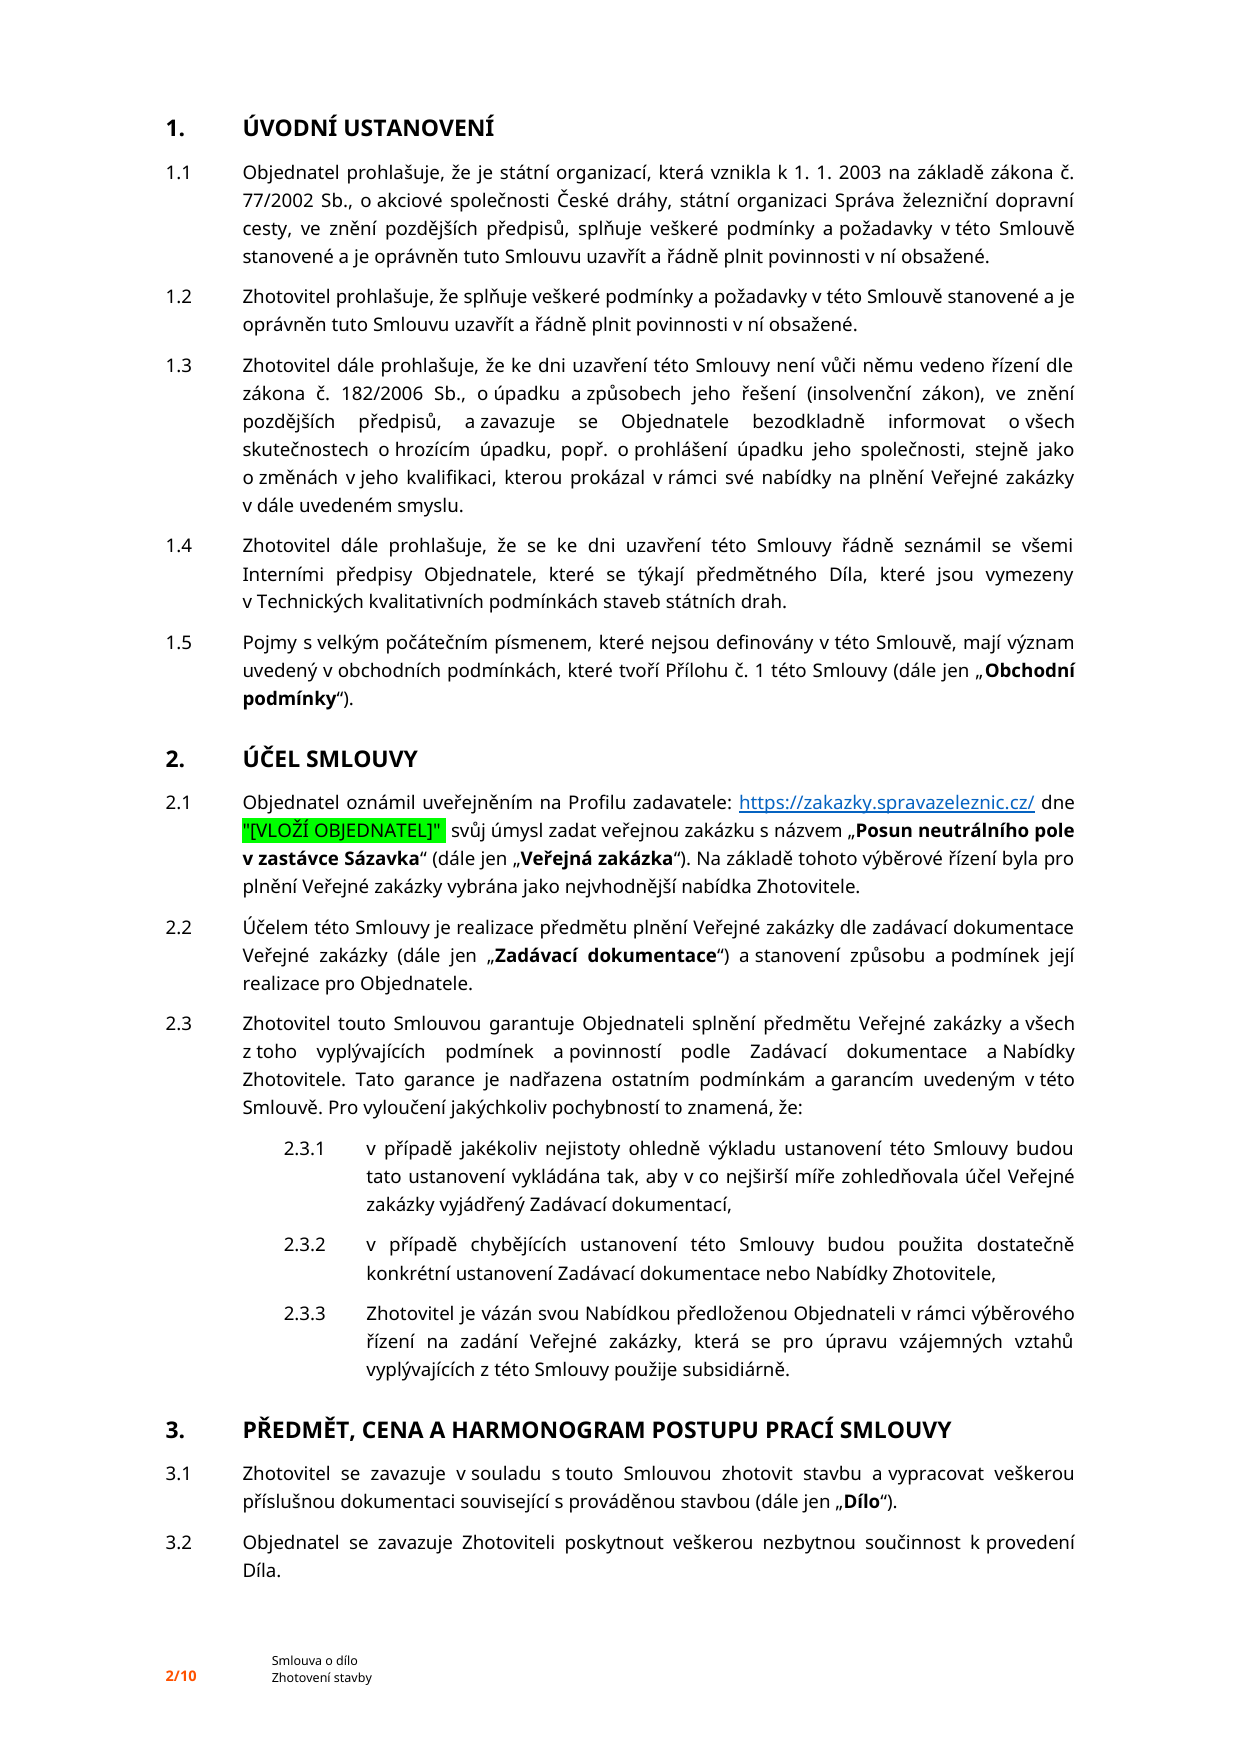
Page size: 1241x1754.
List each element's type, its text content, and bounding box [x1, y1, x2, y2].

text ÚČEL SMLOUVY [165, 743, 1075, 774]
text Zhotovitel dále prohlašuje, že se ke dni uzavření této Smlouvy řádně seznámil se všemi Interními předpisy Objednatele, které se týkají předmětného Díla, které jsou vymezeny v Technických kvalitativních podmínkách staveb státních drah. [165, 533, 1075, 614]
text Zhotovitel dále prohlašuje, že ke dni uzavření této Smlouvy není vůči němu vedeno řízení dle zákona č. 182/2006 Sb., o úpadku a způsobech jeho řešení (insolvenční zákon), ve znění pozdějších předpisů, a zavazuje se Objednatele bezodkladně informovat o všech skutečnostech o hrozícím úpadku, popř. o prohlášení úpadku jeho společnosti, stejně jako o změnách v jeho kvalifikaci, kterou prokázal v rámci své nabídky na plnění Veřejné zakázky v dále uvedeném smyslu. [165, 352, 1075, 518]
text Účelem této Smlouvy je realizace předmětu plnění Veřejné zakázky dle zadávací dokumentace Veřejné zakázky (dále jen „Zadávací dokumentace“) a stanovení způsobu a podmínek její realizace pro Objednatele. [165, 914, 1075, 996]
text Zhotovitel touto Smlouvou garantuje Objednateli splnění předmětu Veřejné zakázky a všech z toho vyplývajících podmínek a povinností podle Zadávací dokumentace a Nabídky Zhotovitele. Tato garance je nadřazena ostatním podmínkám a garancím uvedeným v této Smlouvě. Pro vyloučení jakýchkoliv pochybností to znamená, že: [165, 1011, 1075, 1120]
text Zhotovitel je vázán svou Nabídkou předloženou Objednateli v rámci výběrového řízení na zadání Veřejné zakázky, která se pro úpravu vzájemných vztahů vyplývajících z této Smlouvy použije subsidiárně. [283, 1300, 1075, 1382]
text Objednatel se zavazuje Zhotoviteli poskytnout veškerou nezbytnou součinnost k provedení Díla. [165, 1529, 1075, 1582]
text ÚVODNÍ USTANOVENÍ [165, 112, 1075, 143]
text Objednatel oznámil uveřejněním na Profilu zadavatele: https://zakazky.spravazeleznic.cz/ dne svůj úmysl zadat veřejnou zakázku s názvem „Posun neutrálního pole v zastávce Sázavka“ (dále jen „Veřejná zakázka“). Na základě tohoto výběrové řízení byla pro plnění Veřejné zakázky vybrána jako nejvhodnější nabídka Zhotovitele. [165, 789, 1075, 899]
text Zhotovitel prohlašuje, že splňuje veškeré podmínky a požadavky v této Smlouvě stanovené a je oprávněn tuto Smlouvu uzavřít a řádně plnit povinnosti v ní obsažené. [165, 284, 1075, 337]
text Zhotovitel se zavazuje v souladu s touto Smlouvou zhotovit stavbu a vypracovat veškerou příslušnou dokumentaci související s prováděnou stavbou (dále jen „Dílo“). [165, 1460, 1075, 1514]
text v případě chybějících ustanovení této Smlouvy budou použita dostatečně konkrétní ustanovení Zadávací dokumentace nebo Nabídky Zhotovitele, [283, 1232, 1075, 1285]
text Pojmy s velkým počátečním písmenem, které nejsou definovány v této Smlouvě, mají význam uvedený v obchodních podmínkách, které tvoří Přílohu č. 1 této Smlouvy (dále jen „Obchodní podmínky“). [165, 629, 1075, 711]
text PŘEDMĚT, CENA A HARMONOGRAM POSTUPU PRACÍ SMLOUVY [165, 1413, 1075, 1445]
text Objednatel prohlašuje, že je státní organizací, která vznikla k 1. 1. 2003 na základě zákona č. 77/2002 Sb., o akciové společnosti České dráhy, státní organizaci Správa železniční dopravní cesty, ve znění pozdějších předpisů, splňuje veškeré podmínky a požadavky v této Smlouvě stanovené a je oprávněn tuto Smlouvu uzavřít a řádně plnit povinnosti v ní obsažené. [165, 159, 1075, 269]
text v případě jakékoliv nejistoty ohledně výkladu ustanovení této Smlouvy budou tato ustanovení vykládána tak, aby v co nejširší míře zohledňovala účel Veřejné zakázky vyjádřený Zadávací dokumentací, [283, 1135, 1075, 1217]
